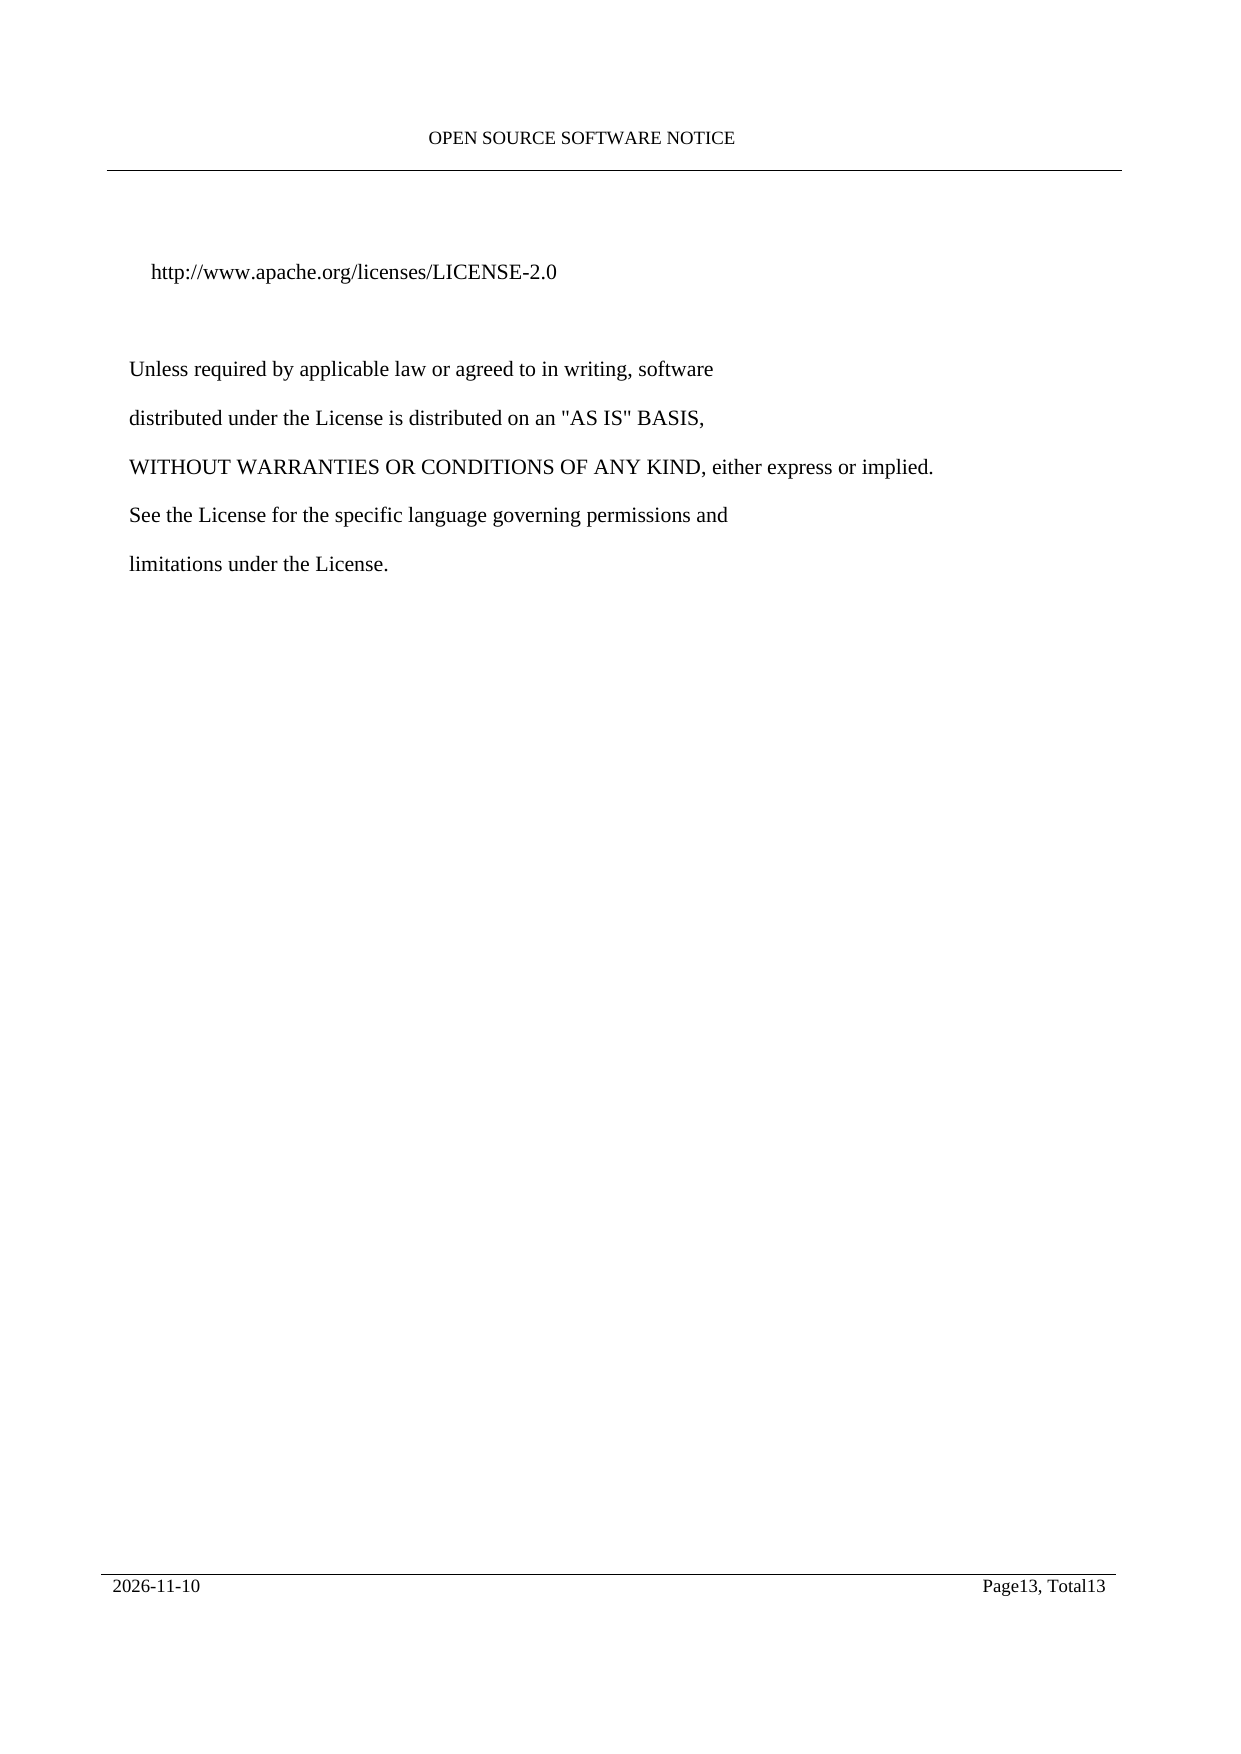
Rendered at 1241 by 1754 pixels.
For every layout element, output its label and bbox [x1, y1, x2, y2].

text [112, 206, 1128, 580]
